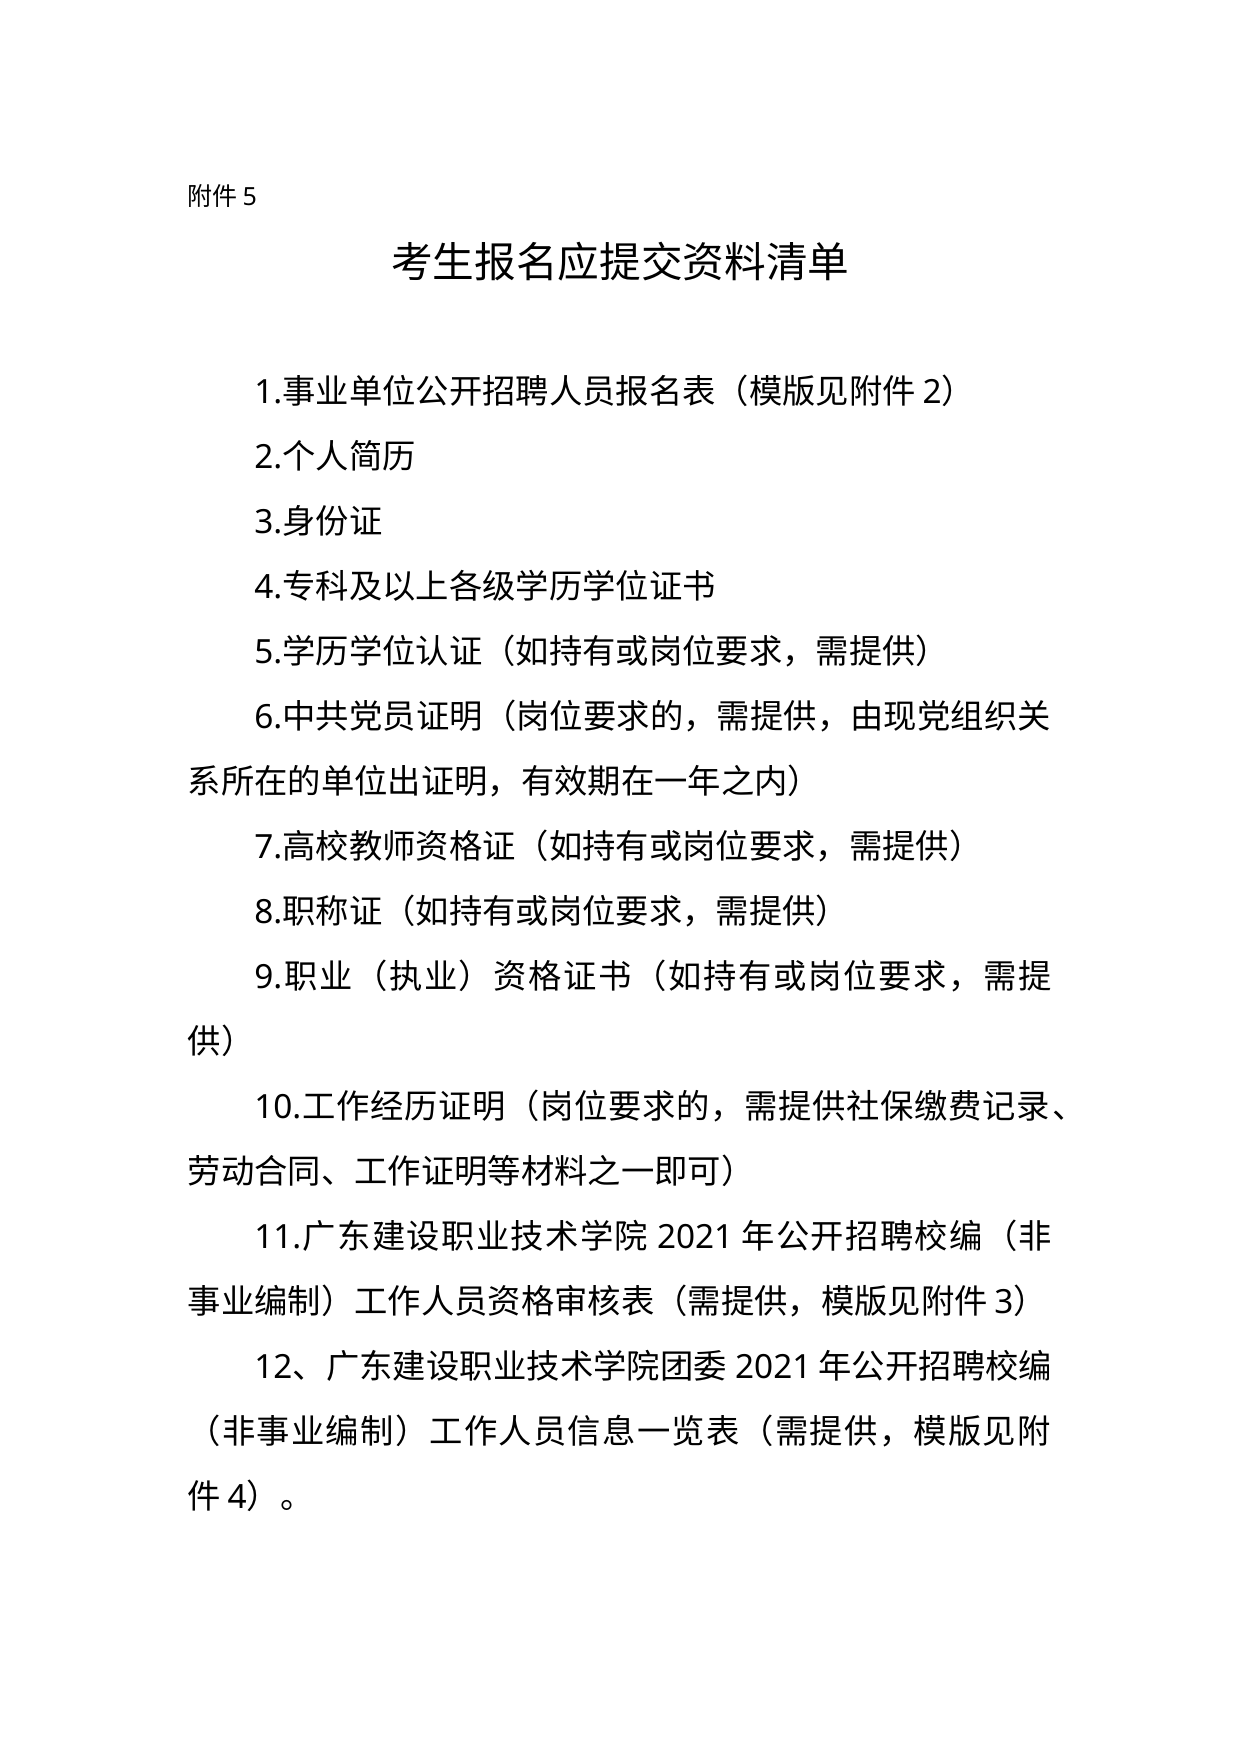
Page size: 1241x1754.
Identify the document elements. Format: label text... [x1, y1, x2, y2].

text 2.个人简历 [187, 422, 1053, 487]
text 考生报名应提交资料清单 [187, 227, 1053, 292]
text 3.身份证 [187, 487, 1053, 552]
text 6.中共党员证明（岗位要求的，需提供，由现党组织关系所在的单位出证明，有效期在一年之内） [187, 682, 1053, 812]
text 9.职业（执业）资格证书（如持有或岗位要求，需提供） [187, 942, 1053, 1072]
text 附件5 [187, 162, 1053, 227]
text 7.高校教师资格证（如持有或岗位要求，需提供） [187, 812, 1053, 877]
text 8.职称证（如持有或岗位要求，需提供） [187, 877, 1053, 942]
text 4.专科及以上各级学历学位证书 [187, 552, 1053, 617]
text 10.工作经历证明（岗位要求的，需提供社保缴费记录、劳动合同、工作证明等材料之一即可） [187, 1072, 1053, 1202]
text 12、广东建设职业技术学院团委2021年公开招聘校编（非事业编制）工作人员信息一览表（需提供，模版见附件4）。 [187, 1332, 1053, 1527]
text 11.广东建设职业技术学院2021年公开招聘校编（非事业编制）工作人员资格审核表（需提供，模版见附件3） [187, 1202, 1053, 1332]
text 1.事业单位公开招聘人员报名表（模版见附件2） [187, 357, 1053, 422]
text 5.学历学位认证（如持有或岗位要求，需提供） [187, 617, 1053, 682]
